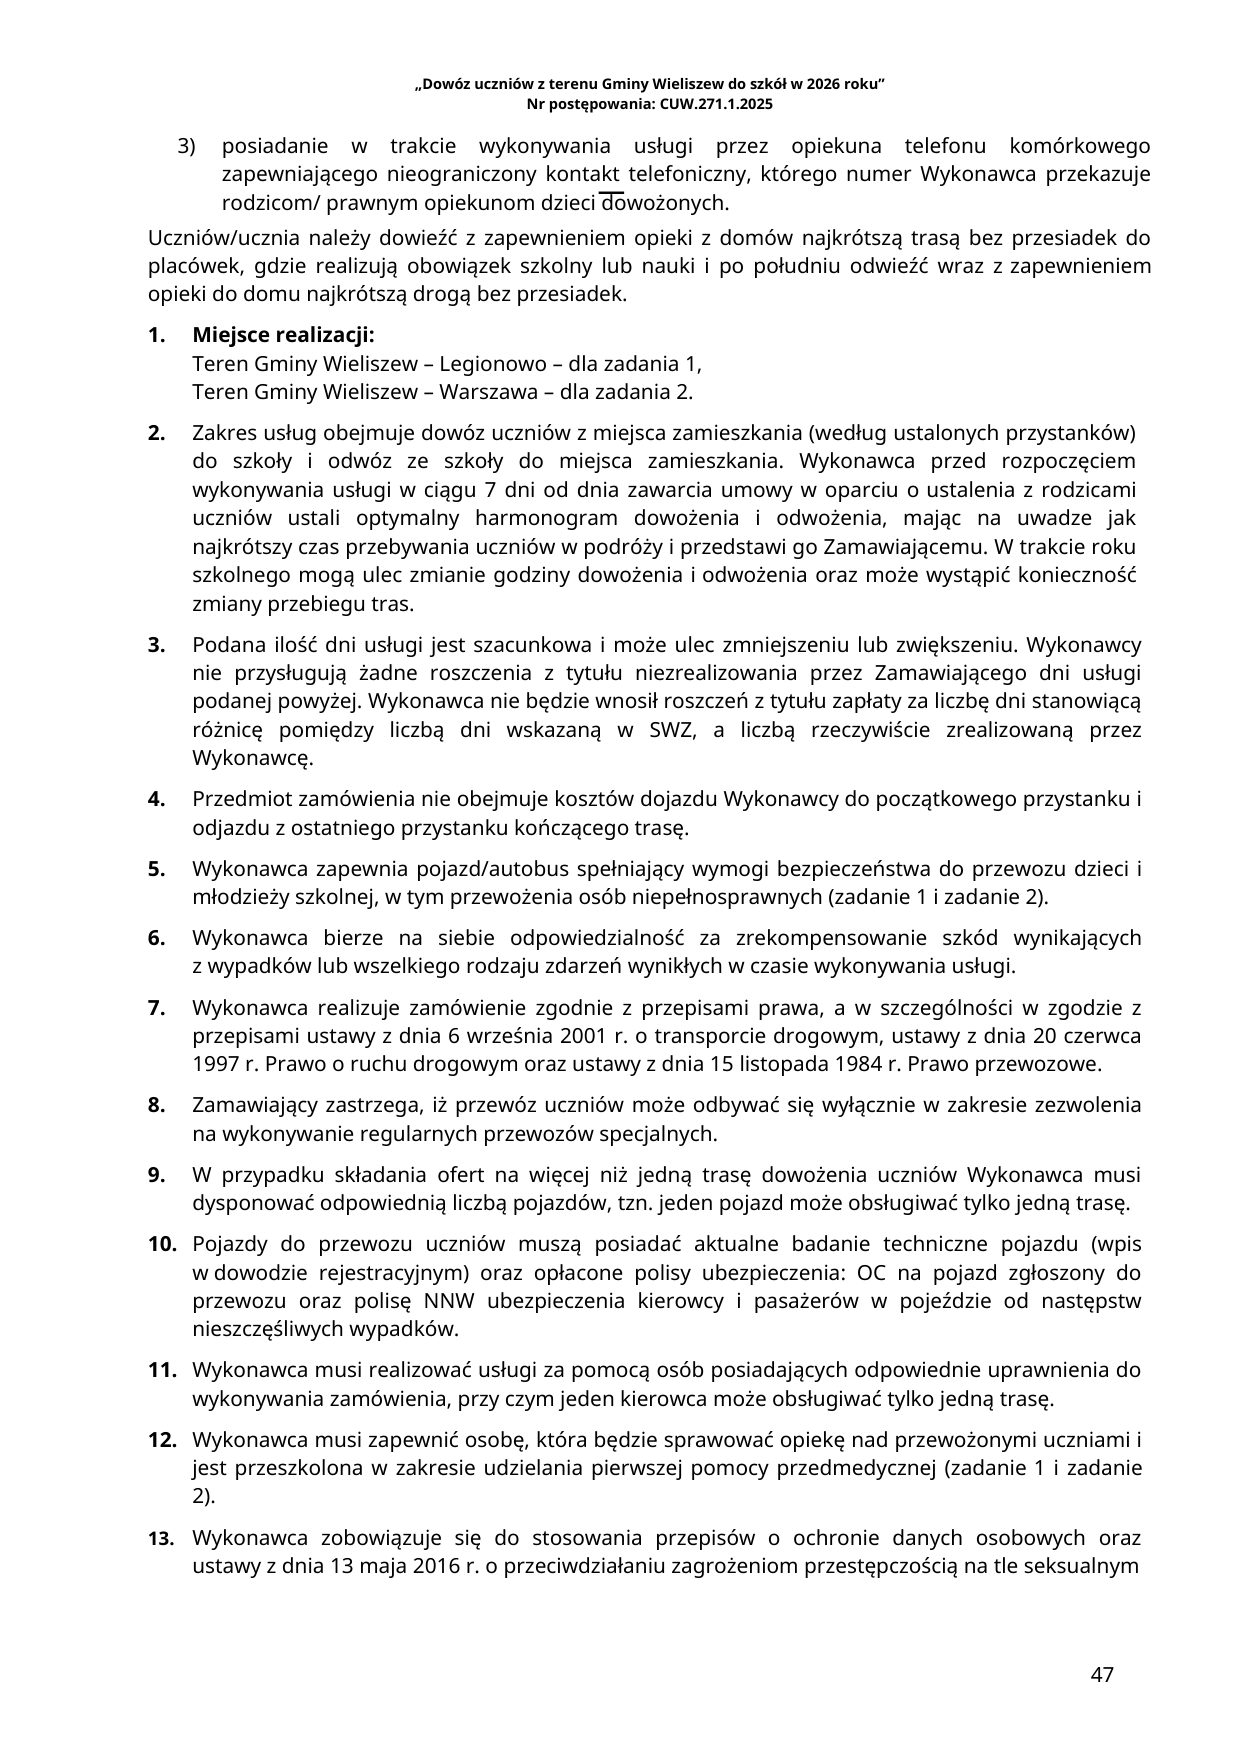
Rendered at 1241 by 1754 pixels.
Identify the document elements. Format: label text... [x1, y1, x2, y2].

text Teren Gminy Wieliszew – Warszawa – dla zadania 2. [192, 377, 1079, 406]
list Miejsce realizacji: [148, 320, 1152, 349]
list Przedmiot zamówienia nie obejmuje kosztów dojazdu Wykonawcy do początkowego przystanku i odjazdu z ostatniego przystanku kończącego trasę. [148, 784, 1143, 841]
list Wykonawca zapewnia pojazd/autobus spełniający wymogi bezpieczeństwa do przewozu dzieci i młodzieży szkolnej, w tym przewożenia osób niepełnosprawnych (zadanie 1 i zadanie 2). [148, 854, 1143, 911]
list W przypadku składania ofert na więcej niż jedną trasę dowożenia uczniów Wykonawca musi dysponować odpowiednią liczbą pojazdów, tzn. jeden pojazd może obsługiwać tylko jedną trasę. [148, 1160, 1143, 1217]
list Wykonawca zobowiązuje się do stosowania przepisów o ochronie danych osobowych oraz ustawy z dnia 13 maja 2016 r. o przeciwdziałaniu zagrożeniom przestępczością na tle seksualnym [148, 1523, 1143, 1579]
list Wykonawca musi realizować usługi za pomocą osób posiadających odpowiednie uprawnienia do wykonywania zamówienia, przy czym jeden kierowca może obsługiwać tylko jedną trasę. [148, 1355, 1143, 1412]
text Uczniów/ucznia należy dowieźć z zapewnieniem opieki z domów najkrótszą trasą bez przesiadek do placówek, gdzie realizują obowiązek szkolny lub nauki i po południu odwieźć wraz z zapewnieniem opieki do domu najkrótszą drogą bez przesiadek. [148, 223, 1152, 308]
text Teren Gminy Wieliszew – Legionowo – dla zadania 1, [192, 349, 1152, 377]
list Wykonawca bierze na siebie odpowiedzialność za zrekompensowanie szkód wynikających z wypadków lub wszelkiego rodzaju zdarzeń wynikłych w czasie wykonywania usługi. [148, 923, 1143, 980]
list Wykonawca realizuje zamówienie zgodnie z przepisami prawa, a w szczególności w zgodzie z przepisami ustawy z dnia 6 września 2001 r. o transporcie drogowym, ustawy z dnia 20 czerwca 1997 r. Prawo o ruchu drogowym oraz ustawy z dnia 15 listopada 1984 r. Prawo przewozowe. [148, 993, 1143, 1078]
list Zakres usług obejmuje dowóz uczniów z miejsca zamieszkania (według ustalonych przystanków) do szkoły i odwóz ze szkoły do miejsca zamieszkania. Wykonawca przed rozpoczęciem wykonywania usługi w ciągu 7 dni od dnia zawarcia umowy w oparciu o ustalenia z rodzicami uczniów ustali optymalny harmonogram dowożenia i odwożenia, mając na uwadze jak najkrótszy czas przebywania uczniów w podróży i przedstawi go Zamawiającemu. W trakcie roku szkolnego mogą ulec zmianie godziny dowożenia i odwożenia oraz może wystąpić konieczność zmiany przebiegu tras. [148, 418, 1137, 617]
list Zamawiający zastrzega, iż przewóz uczniów może odbywać się wyłącznie w zakresie zezwolenia na wykonywanie regularnych przewozów specjalnych. [148, 1090, 1143, 1147]
list Wykonawca musi zapewnić osobę, która będzie sprawować opiekę nad przewożonymi uczniami i jest przeszkolona w zakresie udzielania pierwszej pomocy przedmedycznej (zadanie 1 i zadanie 2). [148, 1425, 1143, 1510]
list Pojazdy do przewozu uczniów muszą posiadać aktualne badanie techniczne pojazdu (wpis w dowodzie rejestracyjnym) oraz opłacone polisy ubezpieczenia: OC na pojazd zgłoszony do przewozu oraz polisę NNW ubezpieczenia kierowcy i pasażerów w pojeździe od następstw nieszczęśliwych wypadków. [148, 1229, 1143, 1343]
list Podana ilość dni usługi jest szacunkowa i może ulec zmniejszeniu lub zwiększeniu. Wykonawcy nie przysługują żadne roszczenia z tytułu niezrealizowania przez Zamawiającego dni usługi podanej powyżej. Wykonawca nie będzie wnosił roszczeń z tytułu zapłaty za liczbę dni stanowiącą różnicę pomiędzy liczbą dni wskazaną w SWZ, a liczbą rzeczywiście zrealizowaną przez Wykonawcę. [148, 630, 1143, 772]
list posiadanie w trakcie wykonywania usługi przez opiekuna telefonu komórkowego zapewniającego nieograniczony kontakt telefoniczny, którego numer Wykonawca przekazuje rodzicom/ prawnym opiekunom dzieci dowożonych. [177, 131, 1152, 216]
